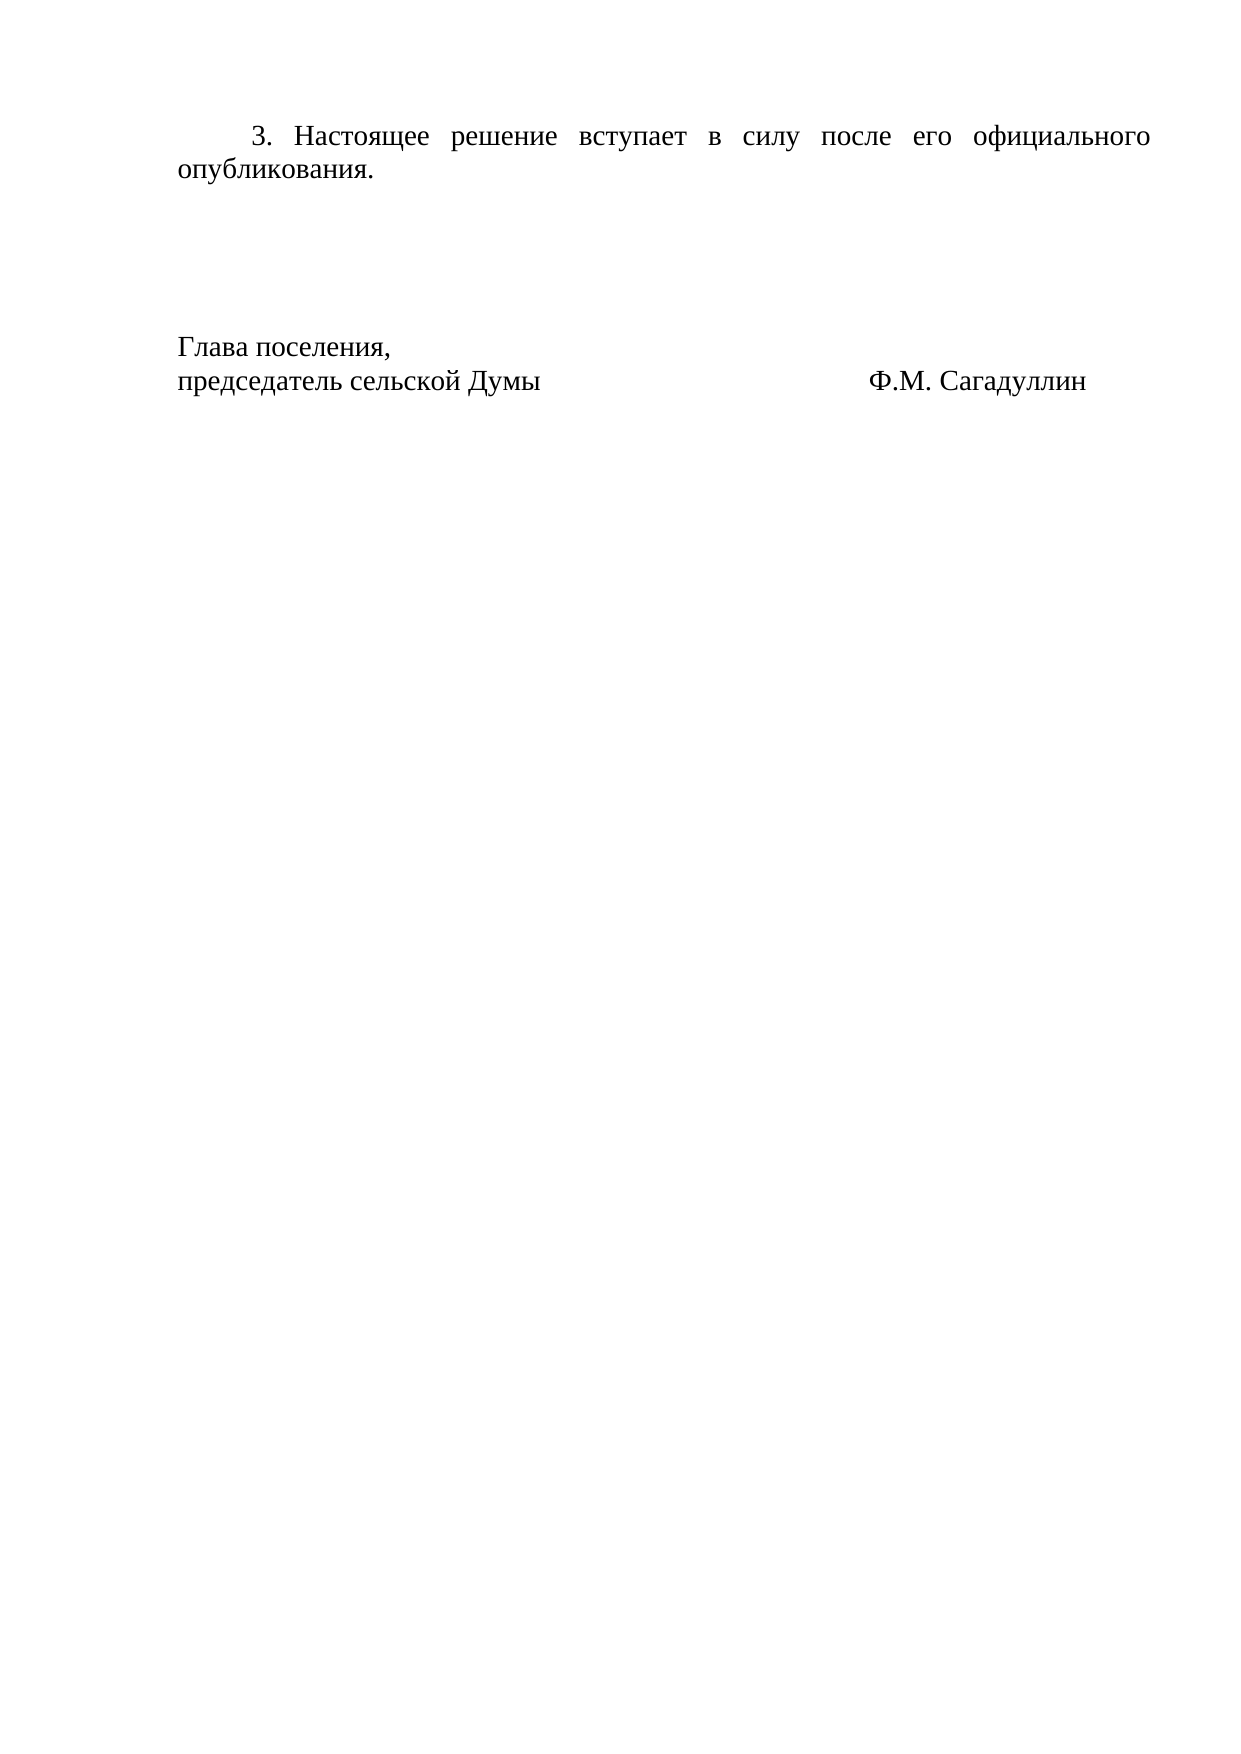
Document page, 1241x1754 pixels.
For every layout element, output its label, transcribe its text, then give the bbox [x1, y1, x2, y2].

text 3. Настоящее решение вступает в силу после его официального опубликования. [177, 118, 1152, 185]
text Глава поселения, [177, 329, 1152, 363]
text председатель сельской Думы Ф.М. Сагадуллин [177, 363, 1152, 396]
